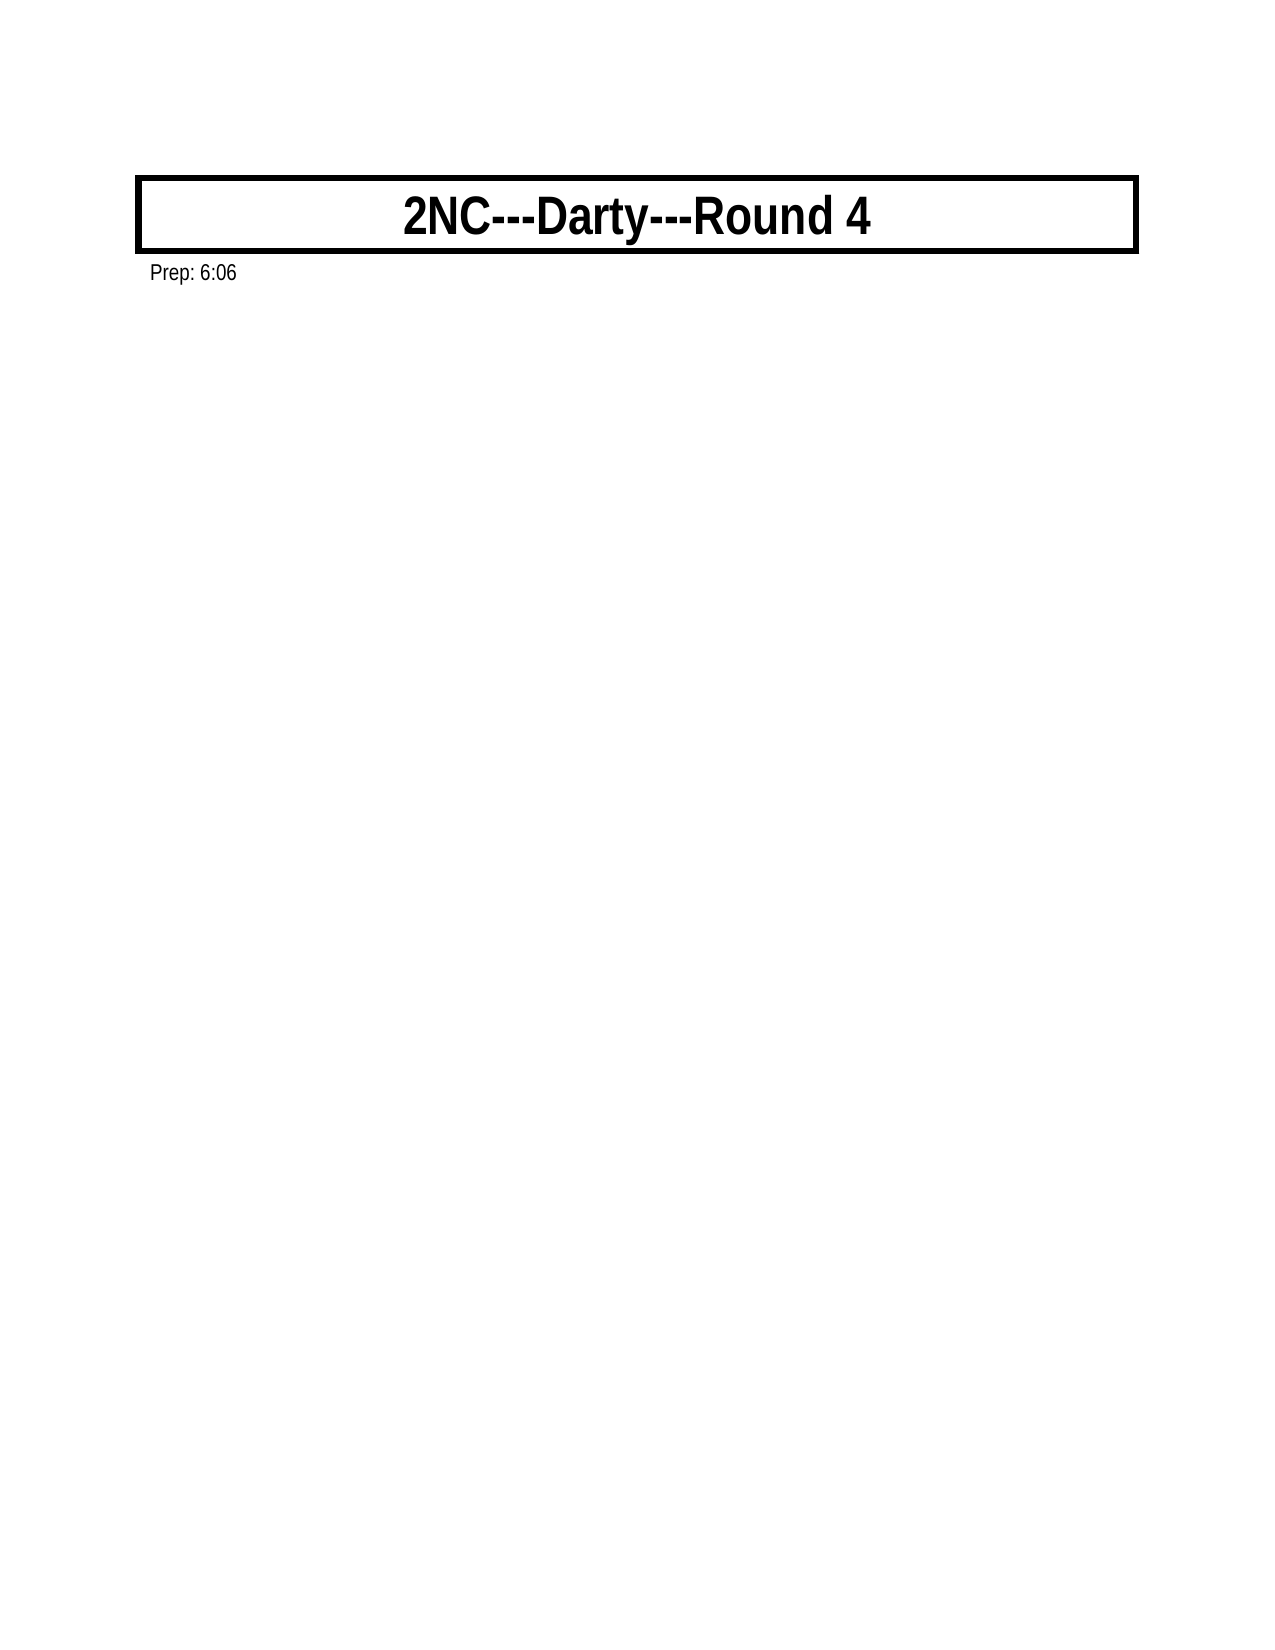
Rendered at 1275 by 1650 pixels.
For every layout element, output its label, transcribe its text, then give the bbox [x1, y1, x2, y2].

text Prep: 6:06 [150, 259, 1125, 285]
subtitle 2NC---Darty---Round 4 [142, 181, 1133, 248]
